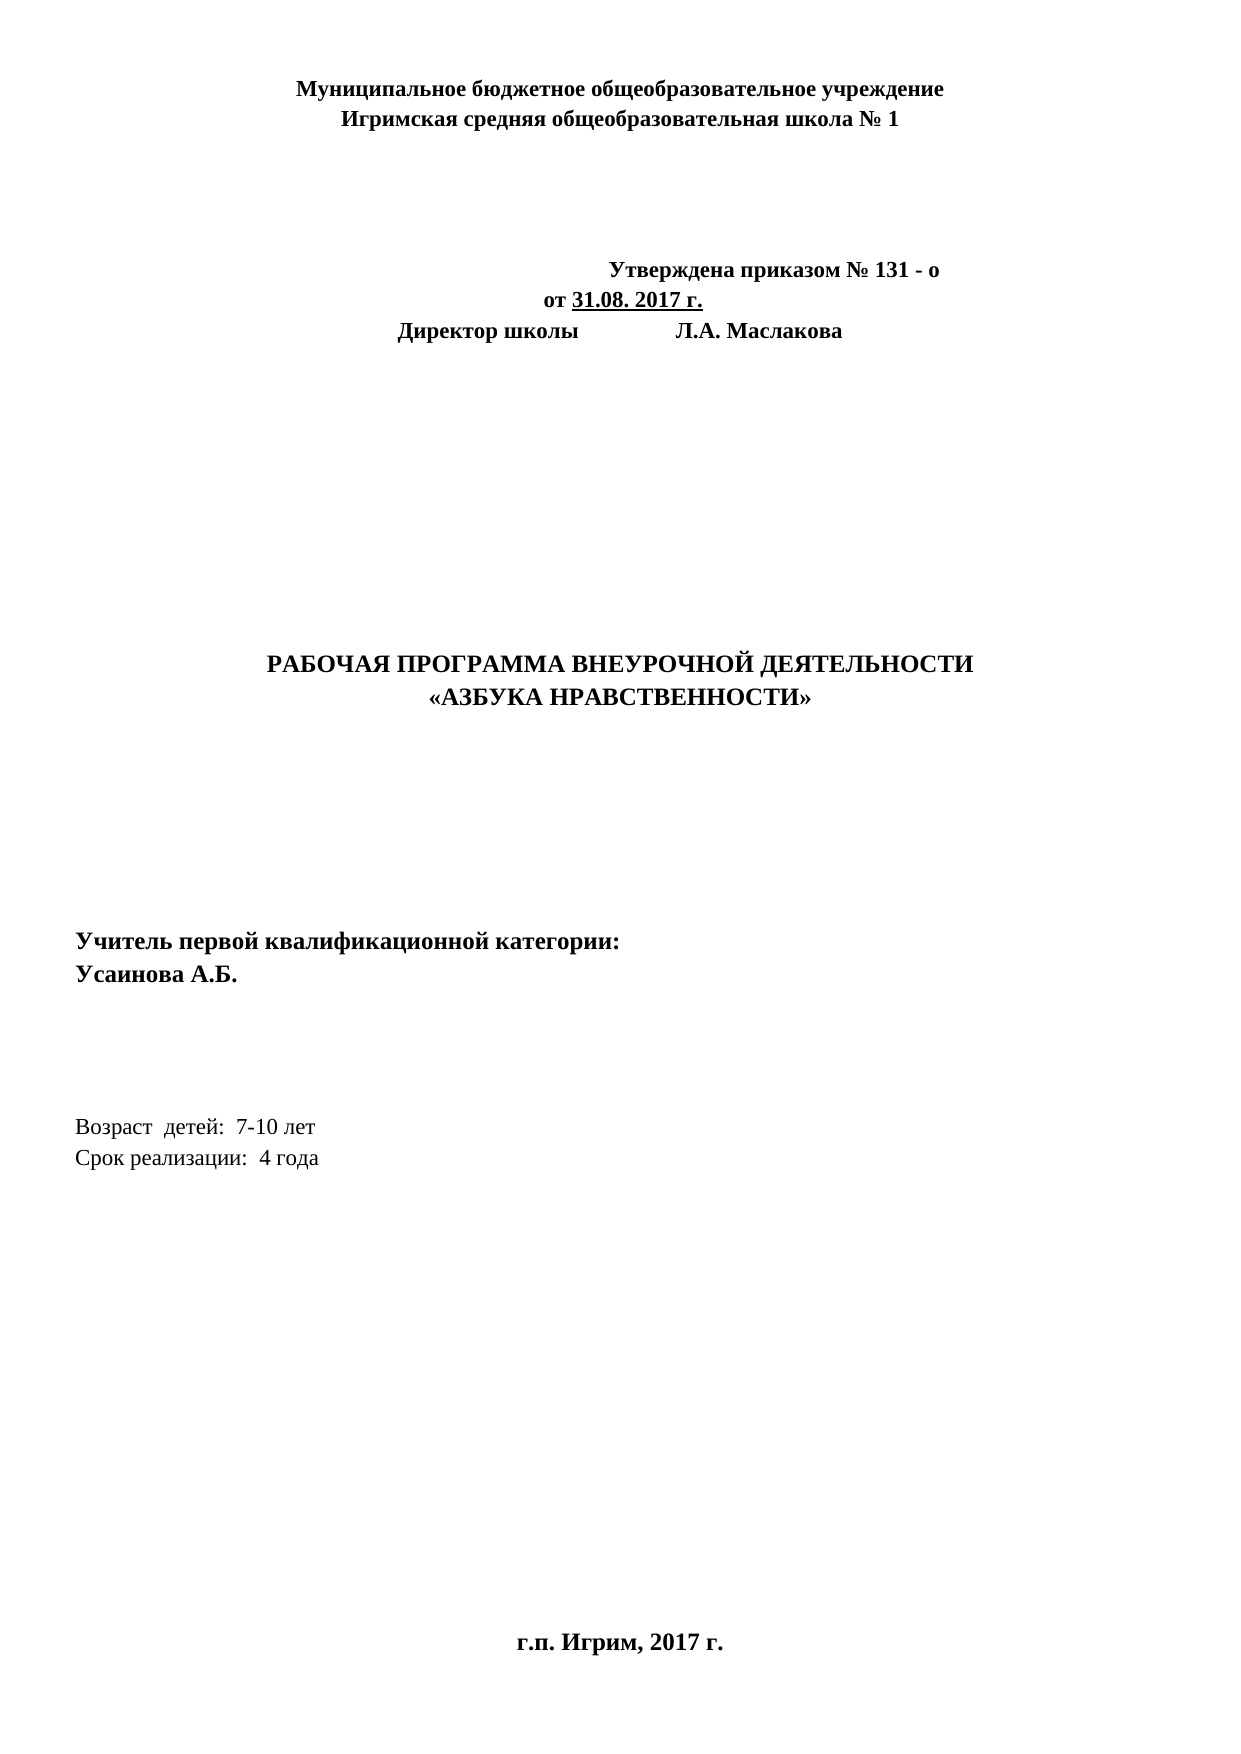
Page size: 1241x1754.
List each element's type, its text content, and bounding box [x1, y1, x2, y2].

text Усаинова А.Б. [75, 959, 1165, 988]
text Муниципальное бюджетное общеобразовательное учреждение [75, 75, 1165, 101]
text «Азбука нравственности» [75, 682, 1165, 711]
text Срок реализации: 4 года [75, 1143, 1165, 1170]
text Учитель первой квалификационной категории: [75, 926, 1165, 955]
text Игримская средняя общеобразовательная школа № 1 [75, 105, 1165, 132]
text Рабочая программа внеурочной деятельности [75, 649, 1165, 678]
text г.п. Игрим, 2017 г. [75, 1627, 1165, 1656]
text Директор школы Л.А. Маслакова [75, 317, 1165, 343]
text от 31.08. 2017 г. [75, 286, 1165, 313]
text Возраст детей: 7-10 лет [75, 1113, 1165, 1140]
text Утверждена приказом № 131 - о [75, 256, 1165, 283]
